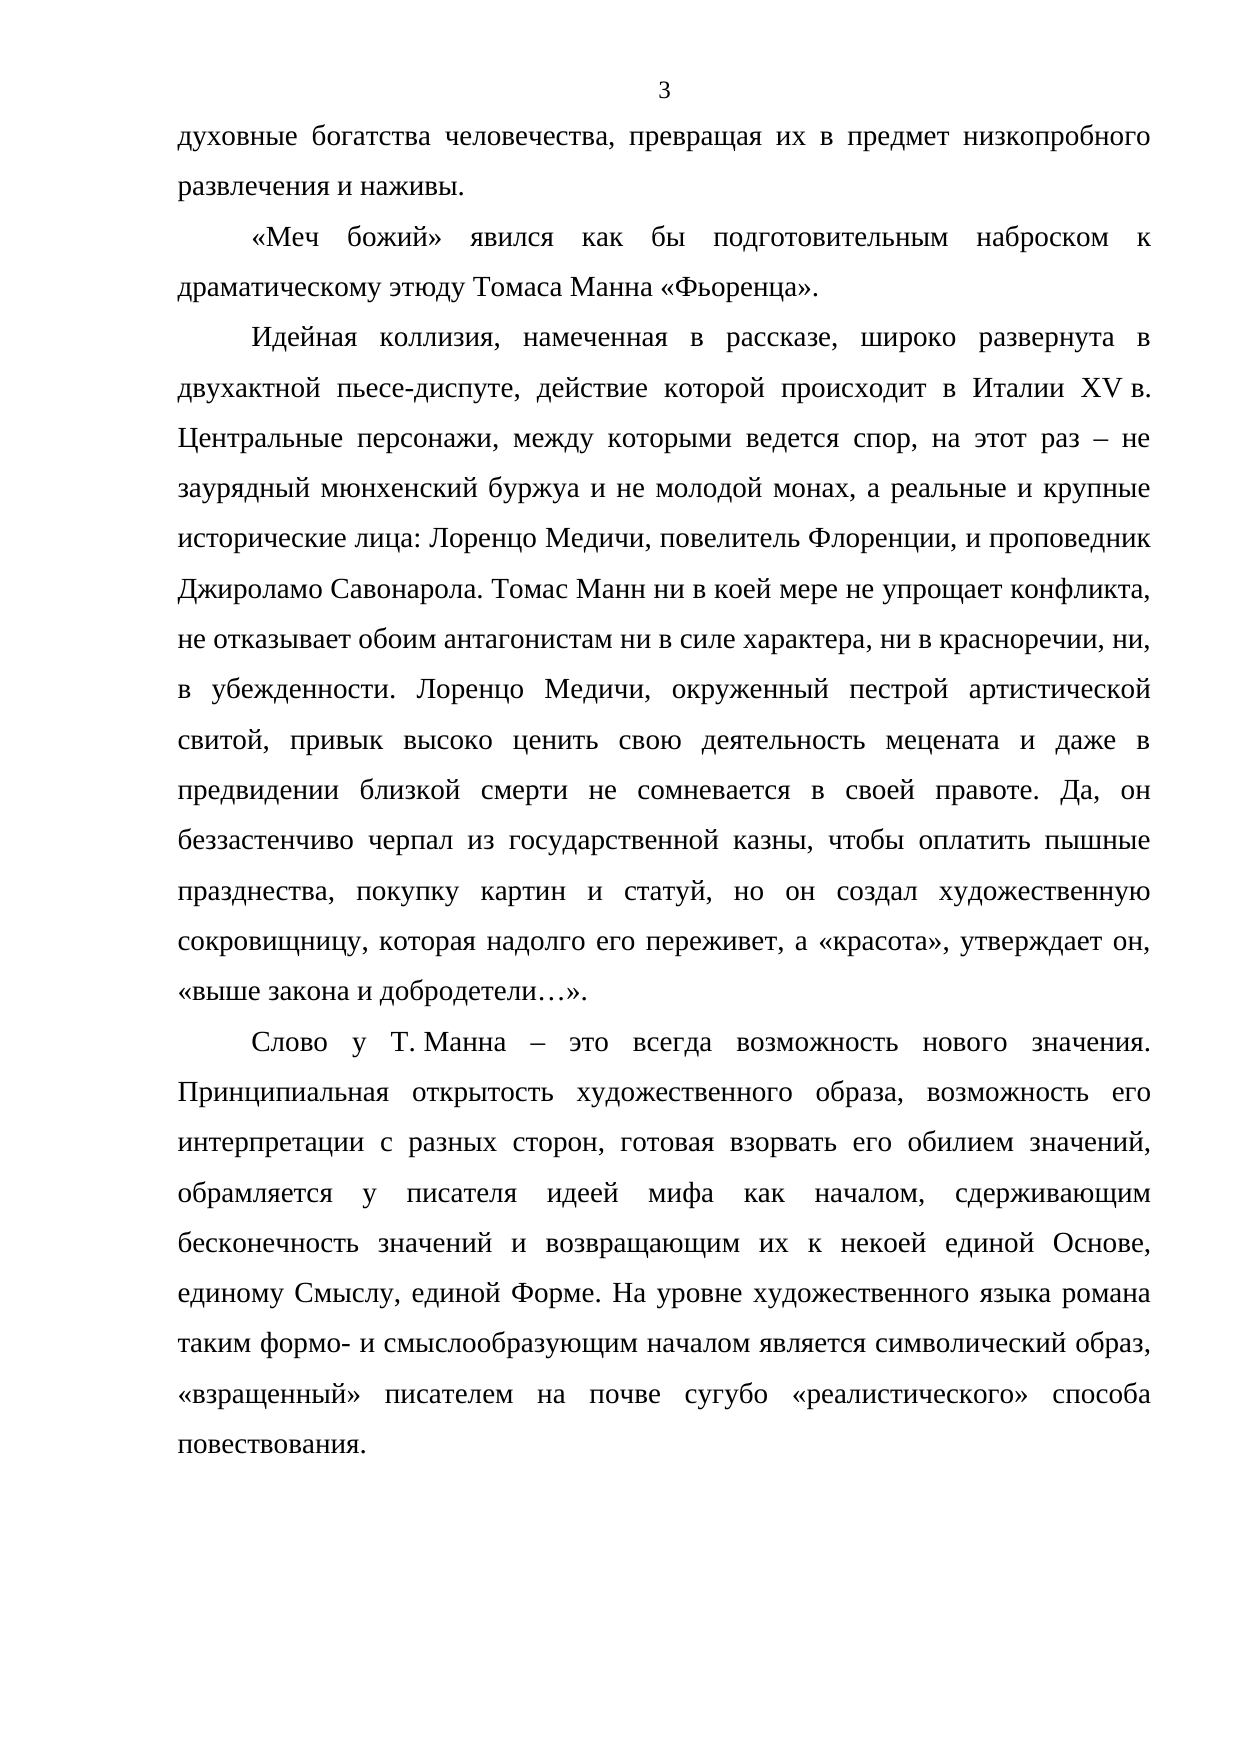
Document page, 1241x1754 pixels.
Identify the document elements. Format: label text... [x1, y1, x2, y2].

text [177, 118, 1152, 202]
text Слово у Т. Манна – это всегда возможность нового значения. Принципиальная открытость художественного образа, возможность его интерпретации с разных сторон, готовая взорвать его обилием значений, обрамляется у писателя идеей мифа как началом, сдерживающим бесконечность значений и возвращающим их к некоей единой Основе, единому Смыслу, единой Форме. На уровне художественного языка романа таким формо- и смыслообразующим началом является символический образ, «взращенный» писателем на почве сугубо «реалистического» способа повествования. [177, 1024, 1152, 1460]
text Идейная коллизия, намеченная в рассказе, широко развернута в двухактной пьесе-диспуте, действие которой происходит в Италии XV в. Центральные персонажи, между которыми ведется спор, на этот раз – не заурядный мюнхенский буржуа и не молодой монах, а реальные и крупные исторические лица: Лоренцо Медичи, повелитель Флоренции, и проповедник Джироламо Савонарола. Томас Манн ни в коей мере не упрощает конфликта, не отказывает обоим антагонистам ни в силе характера, ни в красноречии, ни, в убежденности. Лоренцо Медичи, окруженный пестрой артистической свитой, привык высоко ценить свою деятельность мецената и даже в предвидении близкой смерти не сомневается в своей правоте. Да, он беззастенчиво черпал из государственной казны, чтобы оплатить пышные празднества, покупку картин и статуй, но он создал художественную сокровищницу, которая надолго его переживет, а «красота», утверждает он, «выше закона и добродетели…». [177, 319, 1152, 1007]
text «Меч божий» явился как бы подготовительным наброском к драматическому этюду Томаса Манна «Фьоренца». [177, 219, 1152, 303]
